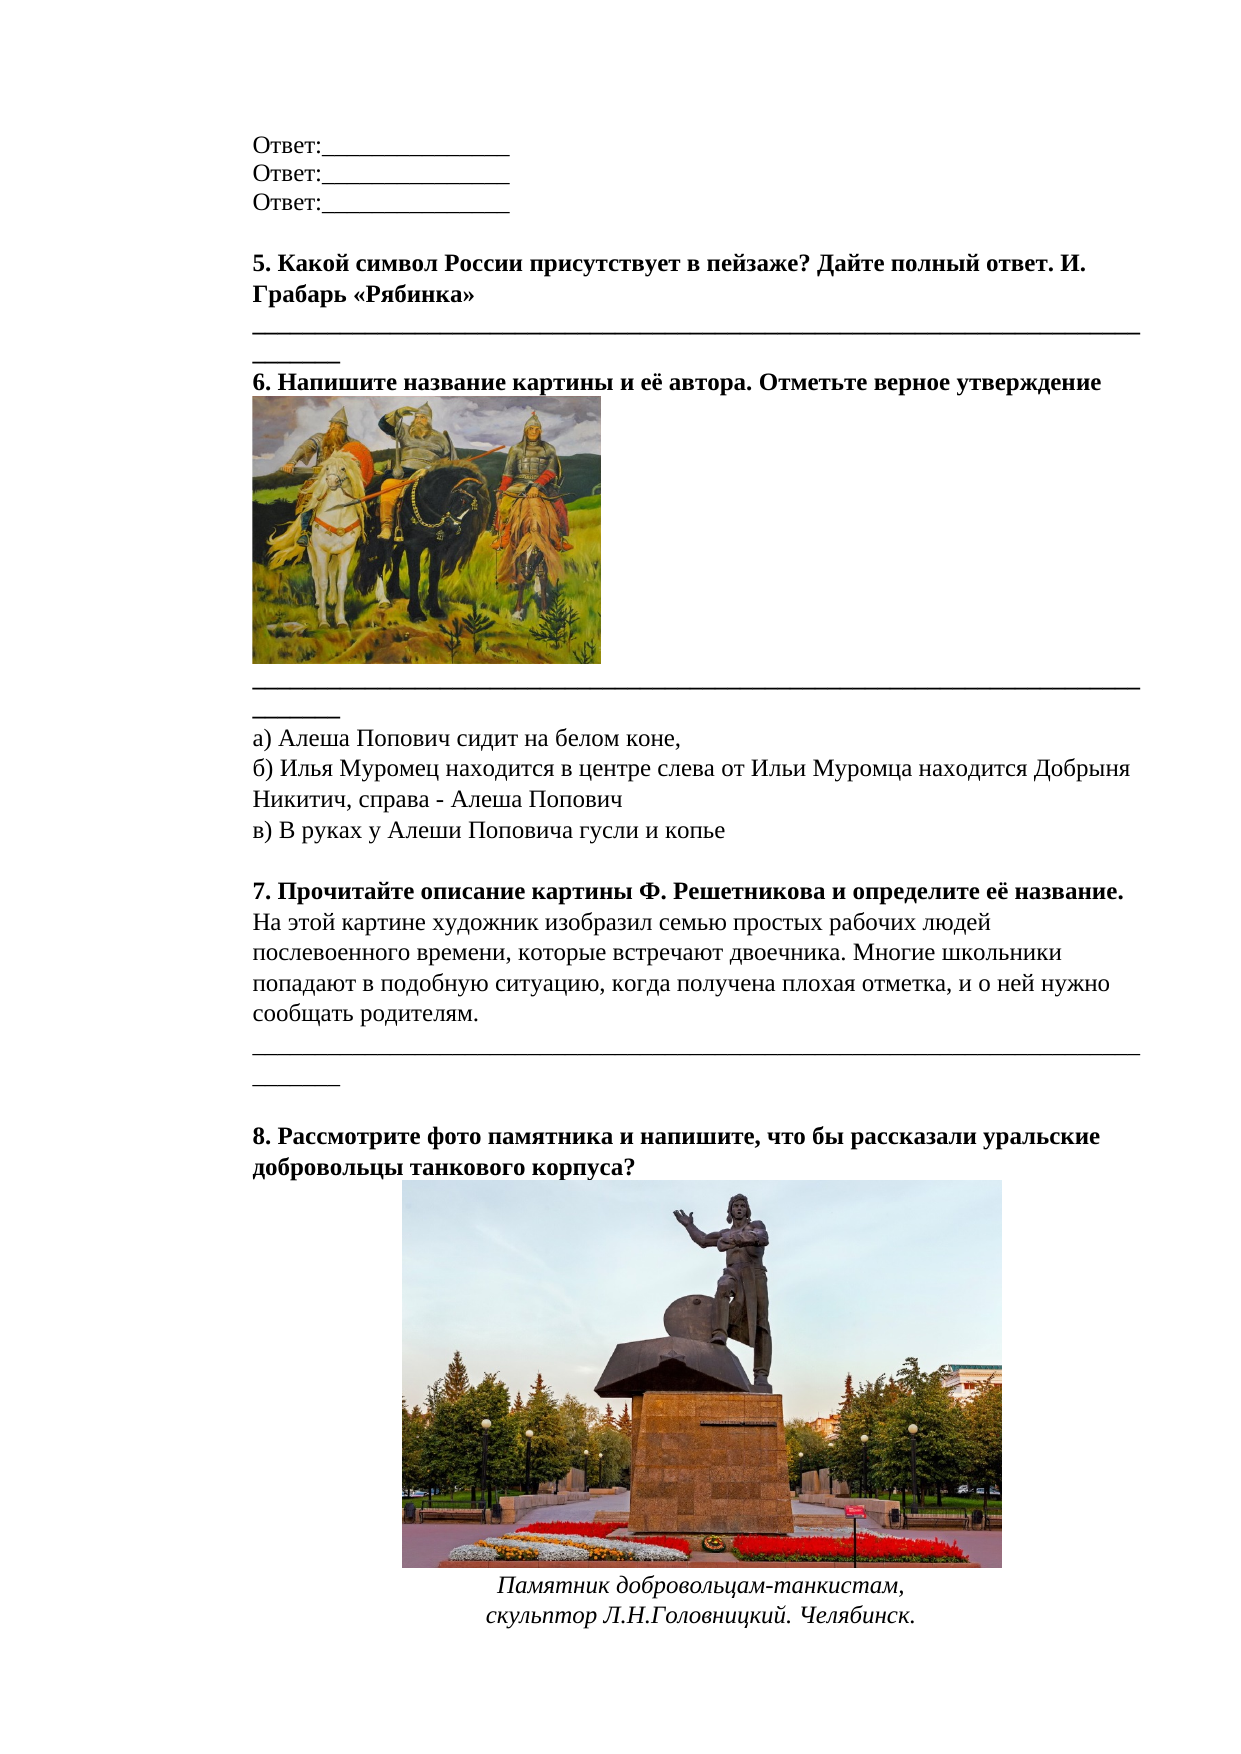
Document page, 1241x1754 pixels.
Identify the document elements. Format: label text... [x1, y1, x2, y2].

text Ответ:_______________ [252, 158, 1152, 187]
text ______________________________________________________________________________ [252, 663, 1152, 721]
text б) Илья Муромец находится в центре слева от Ильи Муромца находится Добрыня Никитич, справа - Алеша Попович [252, 752, 1152, 813]
text Ответ:_______________ [252, 187, 1152, 216]
picture [402, 1180, 1002, 1568]
picture [252, 396, 601, 664]
text 7. Прочитайте описание картины Ф. Решетникова и определите её название. [252, 874, 1152, 905]
text ______________________________________________________________________________ [252, 308, 1152, 365]
text в) В руках у Алеши Поповича гусли и копье [252, 813, 1152, 843]
text Памятник добровольцам-танкистам, [252, 1568, 1152, 1598]
text 5. Какой символ России присутствует в пейзаже? Дайте полный ответ. И. Грабарь «Рябинка» [252, 247, 1152, 308]
text скульптор Л.Н.Головницкий. Челябинск. [252, 1598, 1152, 1629]
text На этой картине художник изобразил семью простых рабочих людей послевоенного времени, которые встречают двоечника. Многие школьники попадают в подобную ситуацию, когда получена плохая отметка, и о ней нужно сообщать родителям. ______________________________________________________________________________ [252, 905, 1152, 1088]
text Ответ:_______________ [252, 130, 1152, 158]
text 6. Напишите название картины и её автора. Отметьте верное утверждение [252, 365, 1152, 396]
text 8. Рассмотрите фото памятника и напишите, что бы рассказали уральские добровольцы танкового корпуса? [252, 1119, 1152, 1180]
text а) Алеша Попович сидит на белом коне, [252, 721, 1152, 752]
